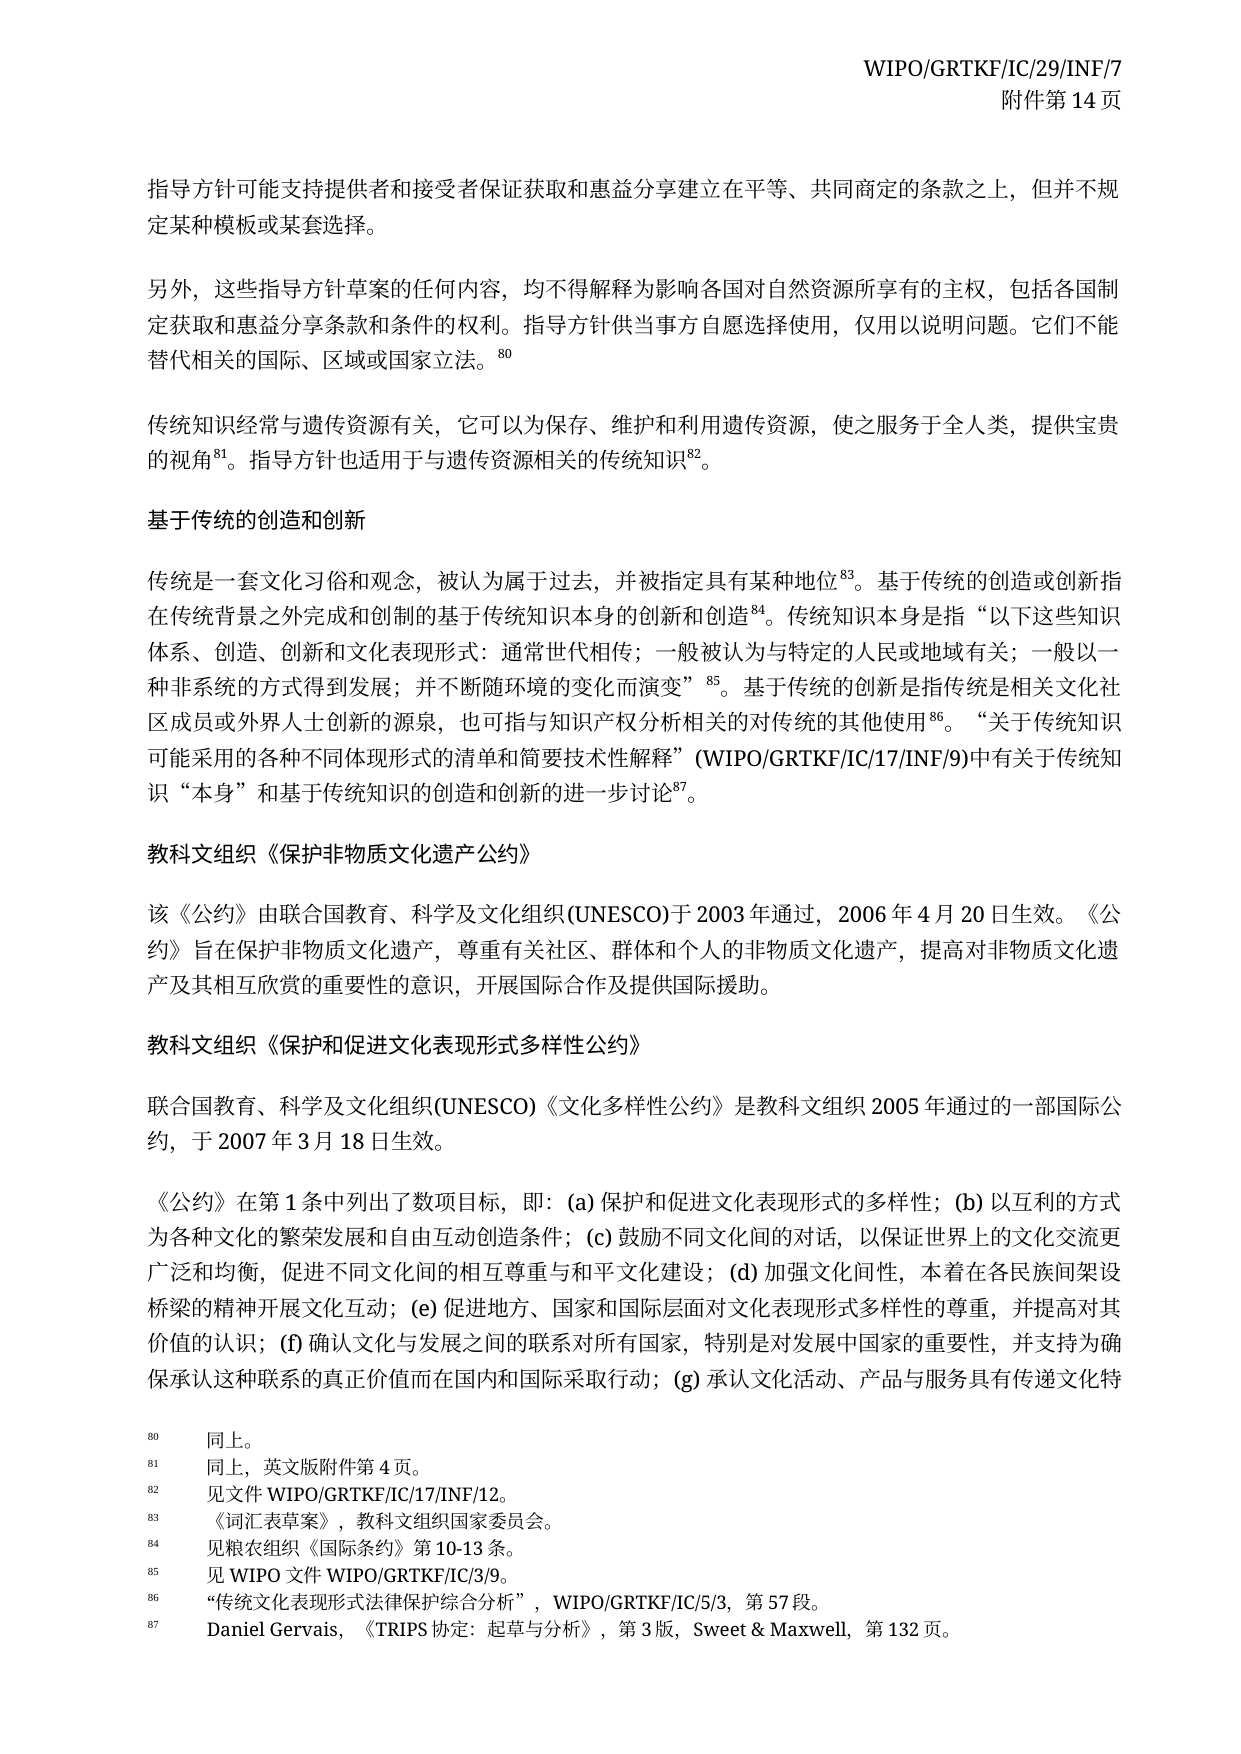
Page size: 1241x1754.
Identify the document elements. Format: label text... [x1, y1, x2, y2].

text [148, 1181, 1122, 1393]
text 教科文组织《保护非物质文化遗产公约》 [148, 833, 1122, 868]
text 传统是一套文化习俗和观念，被认为属于过去，并被指定具有某种地位。基于传统的创造或创新指在传统背景之外完成和创制的基于传统知识本身的创新和创造。传统知识本身是指“以下这些知识体系、创造、创新和文化表现形式：通常世代相传；一般被认为与特定的人民或地域有关；一般以一种非系统的方式得到发展；并不断随环境的变化而演变”。基于传统的创新是指传统是相关文化社区成员或外界人士创新的源泉，也可指与知识产权分析相关的对传统的其他使用。“关于传统知识可能采用的各种不同体现形式的清单和简要技术性解释”(WIPO/GRTKF/IC/17/INF/9)中有关于传统知识“本身”和基于传统知识的创造和创新的进一步讨论。 [148, 560, 1122, 808]
text 传统知识经常与遗传资源有关，它可以为保存、维护和利用遗传资源，使之服务于全人类，提供宝贵的视角。指导方针也适用于与遗传资源相关的传统知识。 [148, 404, 1122, 475]
text 联合国教育、科学及文化组织(UNESCO)《文化多样性公约》是教科文组织2005年通过的一部国际公约，于2007年3月18日生效。 [148, 1085, 1122, 1156]
text 该《公约》由联合国教育、科学及文化组织(UNESCO)于2003年通过，2006年4月20日生效。《公约》旨在保护非物质文化遗产，尊重有关社区、群体和个人的非物质文化遗产，提高对非物质文化遗产及其相互欣赏的重要性的意识，开展国际合作及提供国际援助。 [148, 893, 1122, 1000]
text 基于传统的创造和创新 [148, 500, 1122, 535]
text 教科文组织《保护和促进文化表现形式多样性公约》 [148, 1025, 1122, 1060]
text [148, 168, 1122, 239]
text 另外，这些指导方针草案的任何内容，均不得解释为影响各国对自然资源所享有的主权，包括各国制定获取和惠益分享条款和条件的权利。指导方针供当事方自愿选择使用，仅用以说明问题。它们不能替代相关的国际、区域或国家立法。 [148, 268, 1122, 375]
